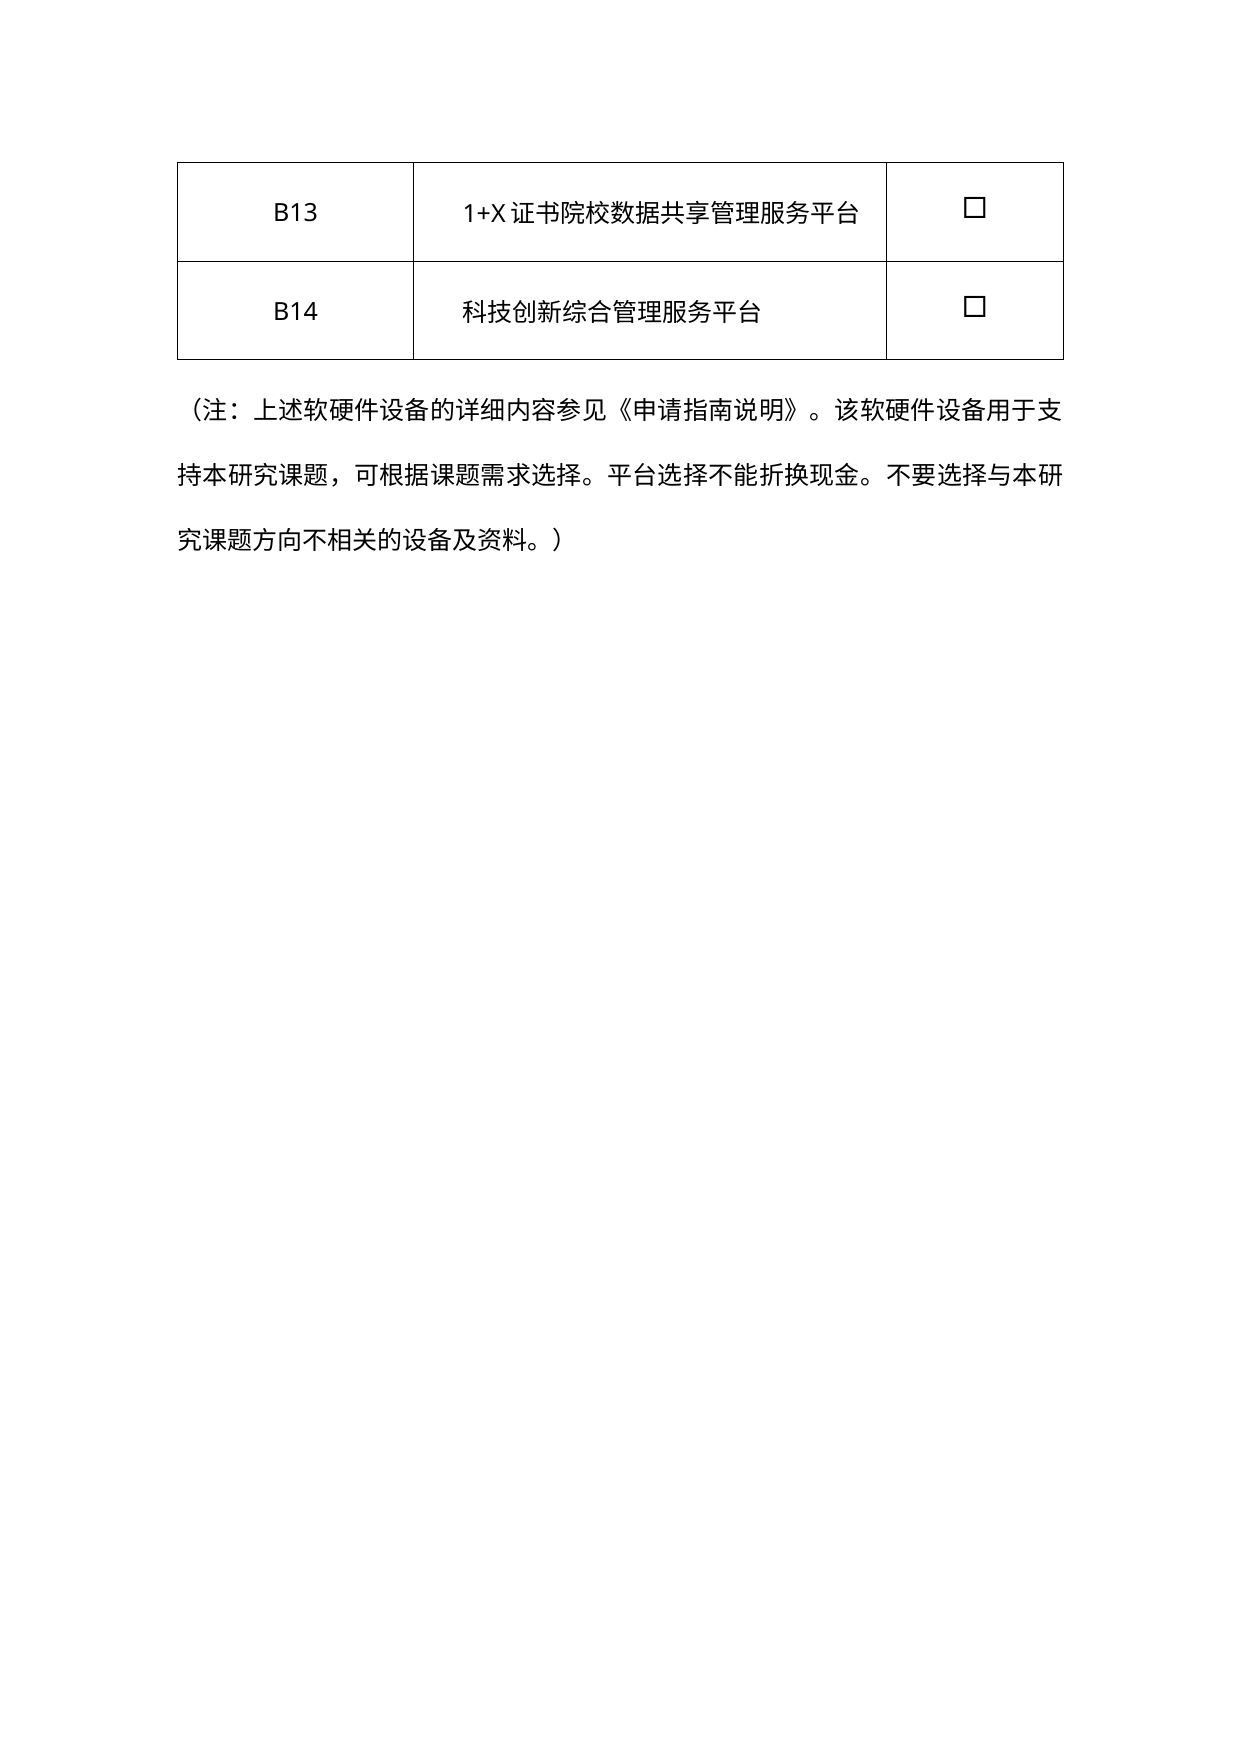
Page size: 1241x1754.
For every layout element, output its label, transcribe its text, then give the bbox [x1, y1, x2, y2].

table_cell 科技创新综合管理服务平台 [414, 262, 886, 359]
table_cell B14 [178, 262, 413, 359]
text （注：上述软硬件设备的详细内容参见《申请指南说明》。该软硬件设备用于支持本研究课题，可根据课题需求选择。平台选择不能折换现金。不要选择与本研究课题方向不相关的设备及资料。）九、课题负责人承诺书 [177, 376, 1063, 571]
table_cell 1+X证书院校数据共享管理服务平台 [414, 163, 886, 261]
table_cell B13 [178, 163, 413, 261]
table_cell [887, 262, 1063, 359]
table_cell [887, 163, 1063, 261]
